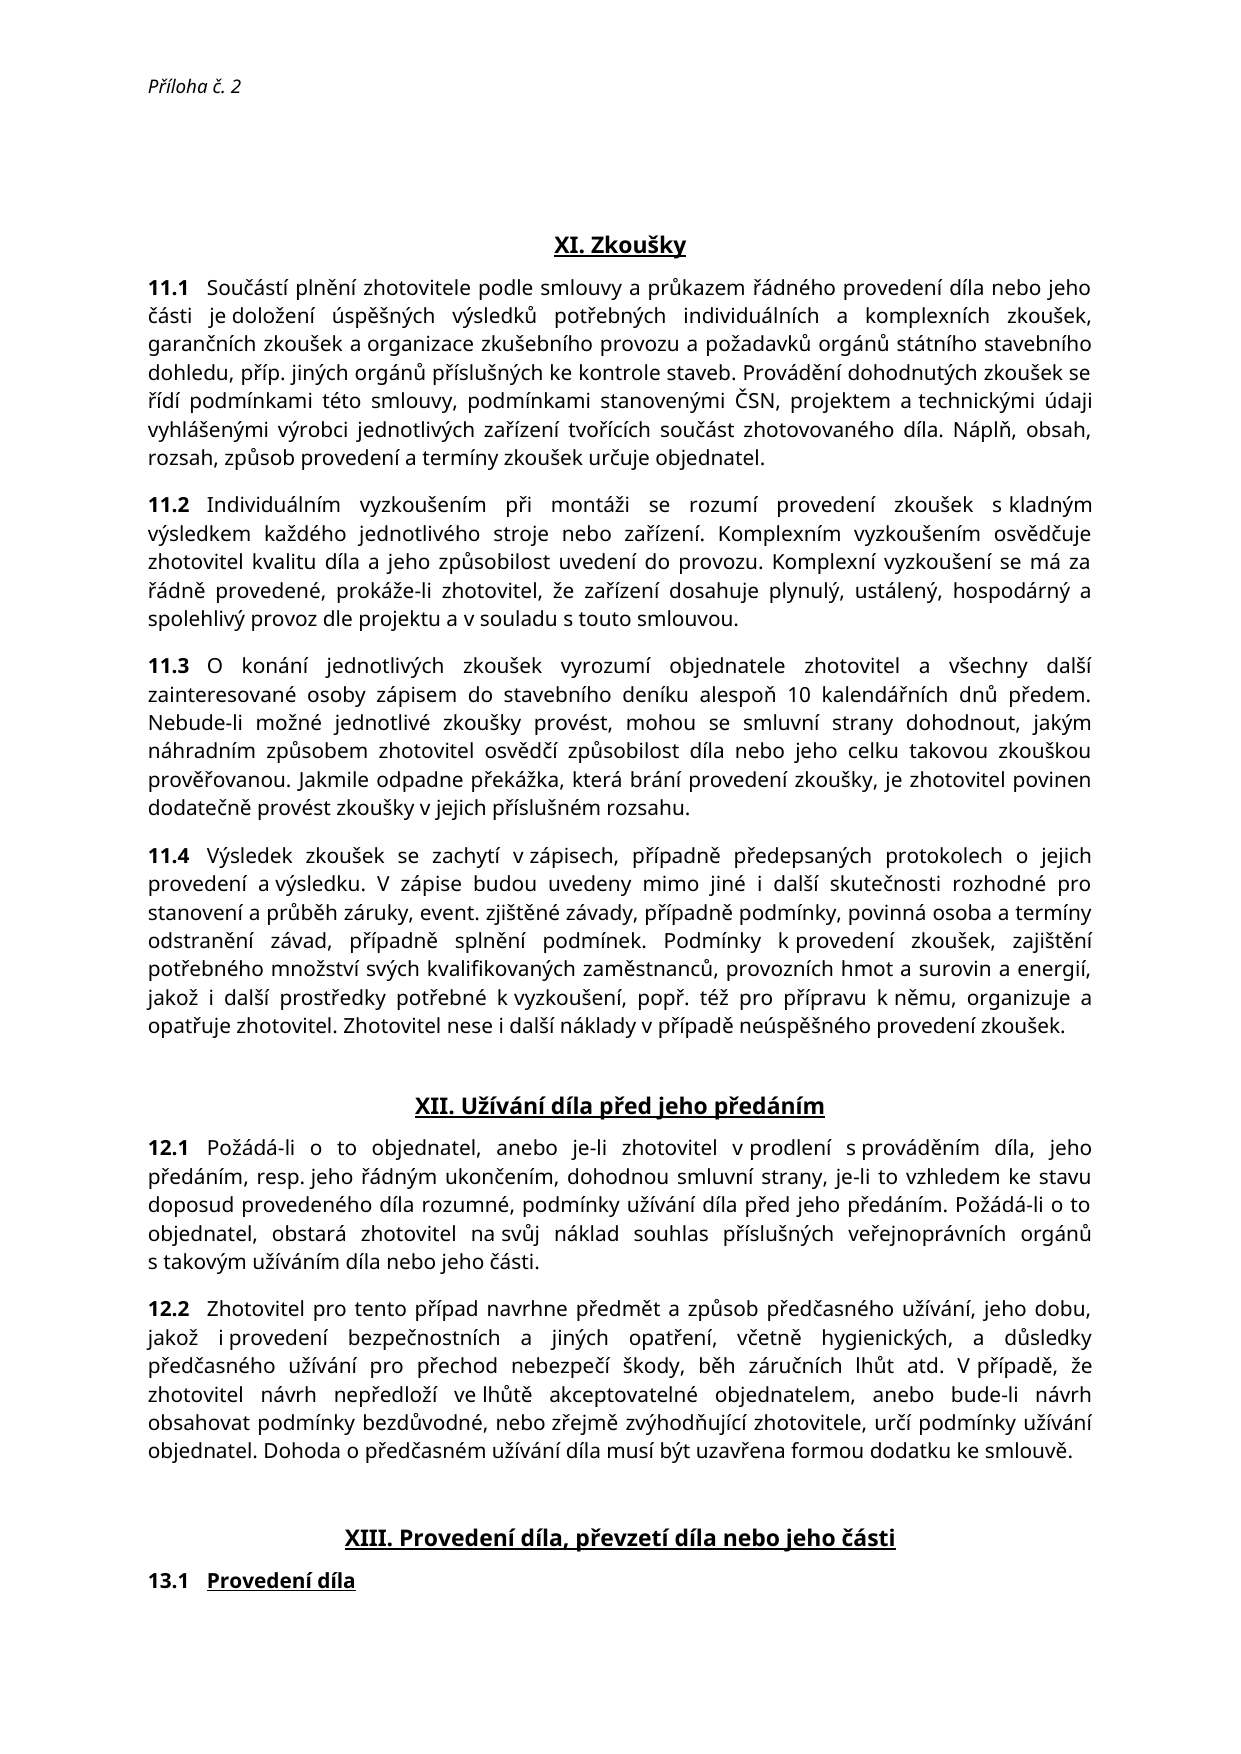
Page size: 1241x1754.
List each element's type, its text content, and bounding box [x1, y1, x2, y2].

text XII. Užívání díla před jeho předáním [148, 1090, 1093, 1121]
list O konání jednotlivých zkoušek vyrozumí objednatele zhotovitel a všechny další zainteresované osoby zápisem do stavebního deníku alespoň 10 kalendářních dnů předem. Nebude-li možné jednotlivé zkoušky provést, mohou se smluvní strany dohodnout, jakým náhradním způsobem zhotovitel osvědčí způsobilost díla nebo jeho celku takovou zkouškou prověřovanou. Jakmile odpadne překážka, která brání provedení zkoušky, je zhotovitel povinen dodatečně provést zkoušky v jejich příslušném rozsahu. [148, 651, 1093, 822]
list Výsledek zkoušek se zachytí v zápisech, případně předepsaných protokolech o jejich provedení a výsledku. V zápise budou uvedeny mimo jiné i další skutečnosti rozhodné pro stanovení a průběh záruky, event. zjištěné závady, případně podmínky, povinná osoba a termíny odstranění závad, případně splnění podmínek. Podmínky k provedení zkoušek, zajištění potřebného množství svých kvalifikovaných zaměstnanců, provozních hmot a surovin a energií, jakož i další prostředky potřebné k vyzkoušení, popř. též pro přípravu k němu, organizuje a opatřuje zhotovitel. Zhotovitel nese i další náklady v případě neúspěšného provedení zkoušek. [148, 841, 1093, 1040]
list Požádá-li o to objednatel, anebo je-li zhotovitel v prodlení s prováděním díla, jeho předáním, resp. jeho řádným ukončením, dohodnou smluvní strany, je-li to vzhledem ke stavu doposud provedeného díla rozumné, podmínky užívání díla před jeho předáním. Požádá-li o to objednatel, obstará zhotovitel na svůj náklad souhlas příslušných veřejnoprávních orgánů s takovým užíváním díla nebo jeho části. [148, 1133, 1093, 1276]
list Individuálním vyzkoušením při montáži se rozumí provedení zkoušek s kladným výsledkem každého jednotlivého stroje nebo zařízení. Komplexním vyzkoušením osvědčuje zhotovitel kvalitu díla a jeho způsobilost uvedení do provozu. Komplexní vyzkoušení se má za řádně provedené, prokáže-li zhotovitel, že zařízení dosahuje plynulý, ustálený, hospodárný a spolehlivý provoz dle projektu a v souladu s touto smlouvou. [148, 490, 1093, 633]
text XI. Zkoušky [148, 229, 1093, 260]
text XIII. Provedení díla, převzetí díla nebo jeho části [148, 1522, 1093, 1553]
list Zhotovitel pro tento případ navrhne předmět a způsob předčasného užívání, jeho dobu, jakož i provedení bezpečnostních a jiných opatření, včetně hygienických, a důsledky předčasného užívání pro přechod nebezpečí škody, běh záručních lhůt atd. V případě, že zhotovitel návrh nepředloží ve lhůtě akceptovatelné objednatelem, anebo bude-li návrh obsahovat podmínky bezdůvodné, nebo zřejmě zvýhodňující zhotovitele, určí podmínky užívání objednatel. Dohoda o předčasném užívání díla musí být uzavřena formou dodatku ke smlouvě. [148, 1294, 1093, 1465]
list Provedení díla [148, 1566, 1093, 1594]
list Součástí plnění zhotovitele podle smlouvy a průkazem řádného provedení díla nebo jeho části je doložení úspěšných výsledků potřebných individuálních a komplexních zkoušek, garančních zkoušek a organizace zkušebního provozu a požadavků orgánů státního stavebního dohledu, příp. jiných orgánů příslušných ke kontrole staveb. Provádění dohodnutých zkoušek se řídí podmínkami této smlouvy, podmínkami stanovenými ČSN, projektem a technickými údaji vyhlášenými výrobci jednotlivých zařízení tvořících součást zhotovovaného díla. Náplň, obsah, rozsah, způsob provedení a termíny zkoušek určuje objednatel. [148, 273, 1093, 472]
